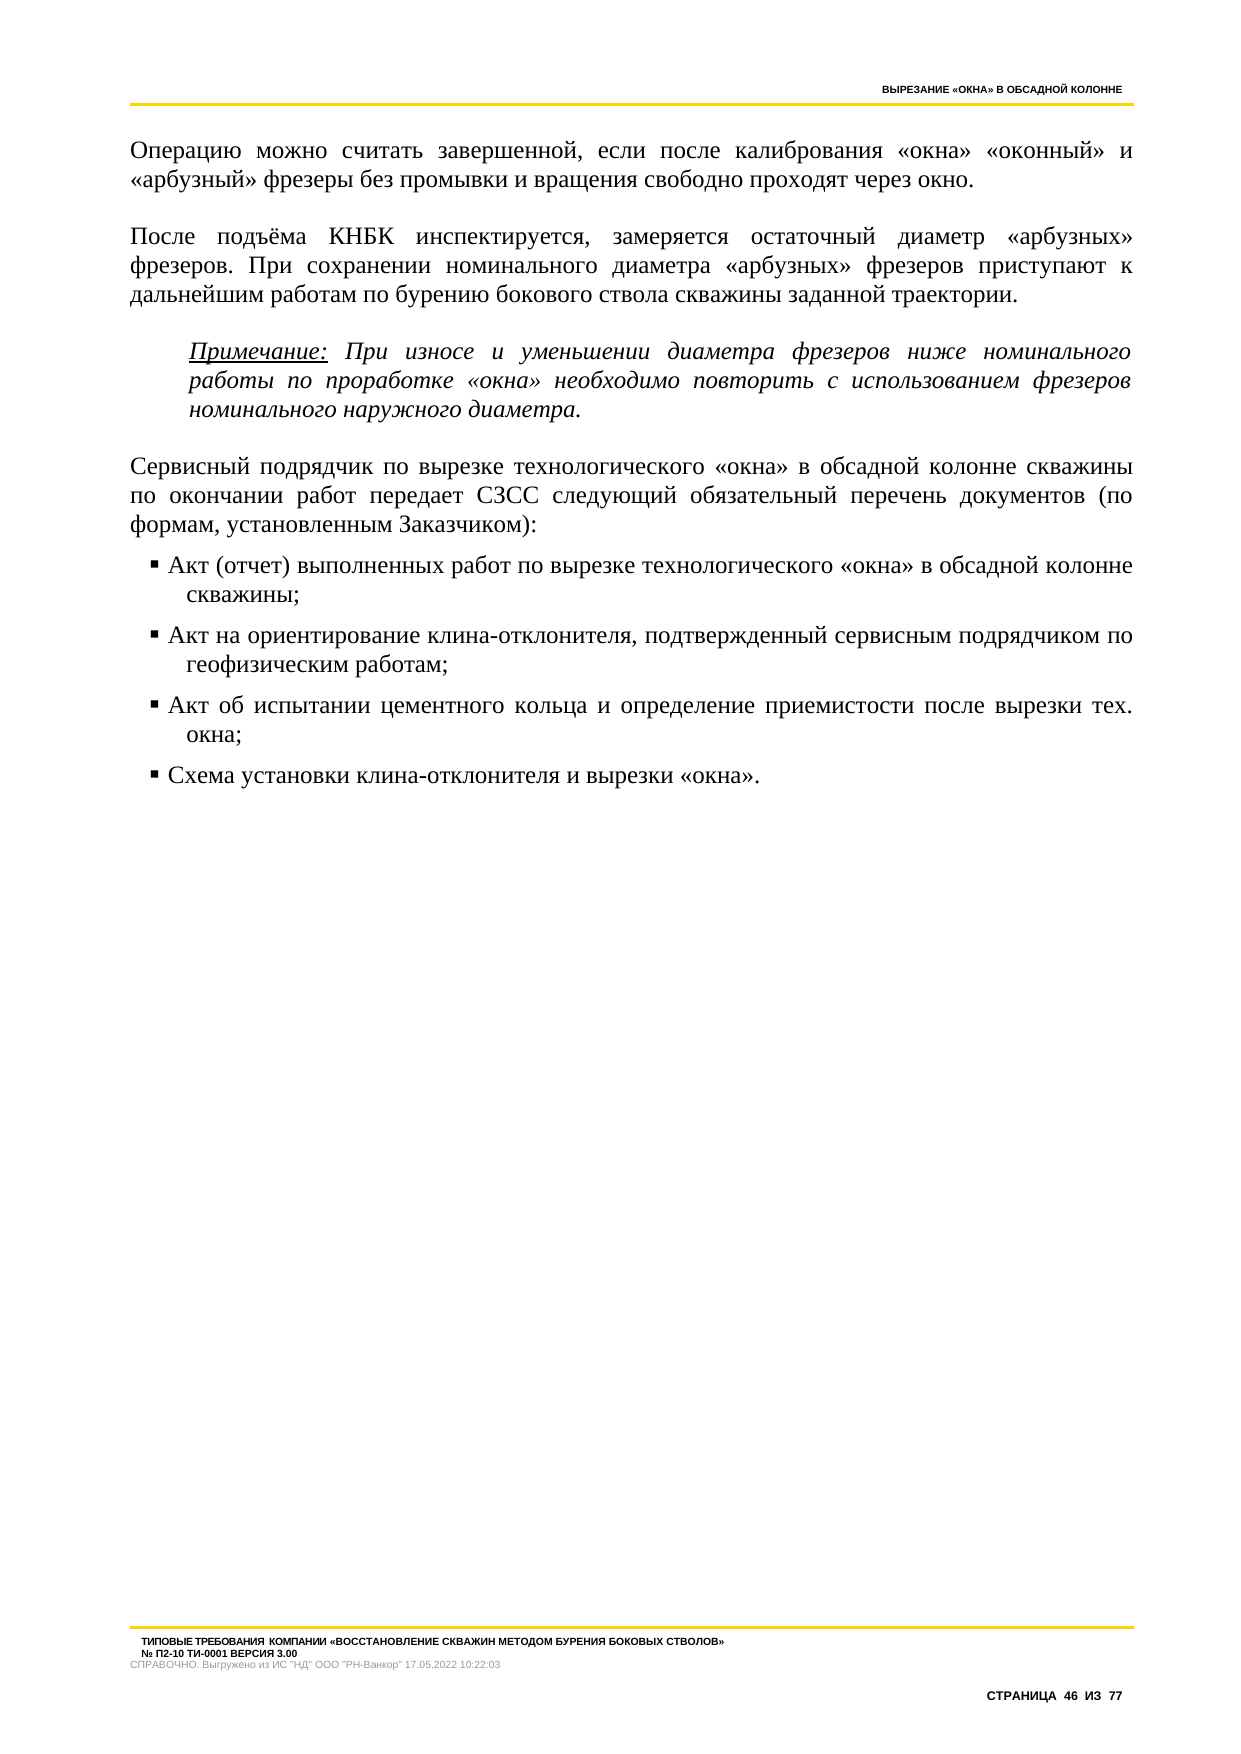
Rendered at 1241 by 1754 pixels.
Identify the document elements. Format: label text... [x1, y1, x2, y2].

text Примечание: При износе и уменьшении диаметра фрезеров ниже номинального работы по проработке «окна» необходимо повторить с использованием фрезеров номинального наружного диаметра. [189, 336, 1134, 422]
text После подъёма КНБК инспектируется, замеряется остаточный диаметр «арбузных» фрезеров. При сохранении номинального диаметра «арбузных» фрезеров приступают к дальнейшим работам по бурению бокового ствола скважины заданной траектории. [130, 221, 1134, 307]
list Акт (отчет) выполненных работ по вырезке технологического «окна» в обсадной колонне скважины; [149, 550, 1134, 607]
text Операцию можно считать завершенной, если после калибрования «окна» «оконный» и «арбузный» фрезеры без промывки и вращения свободно проходят через окно. [130, 135, 1134, 192]
list Акт на ориентирование клина-отклонителя, подтвержденный сервисным подрядчиком по геофизическим работам; [149, 620, 1134, 677]
list Акт об испытании цементного кольца и определение приемистости после вырезки тех. окна; [149, 690, 1134, 747]
list Схема установки клина-отклонителя и вырезки «окна». [149, 760, 1134, 789]
text Сервисный подрядчик по вырезке технологического «окна» в обсадной колонне скважины по окончании работ передает СЗСС следующий обязательный перечень документов (по формам, установленным Заказчиком): [130, 451, 1134, 537]
